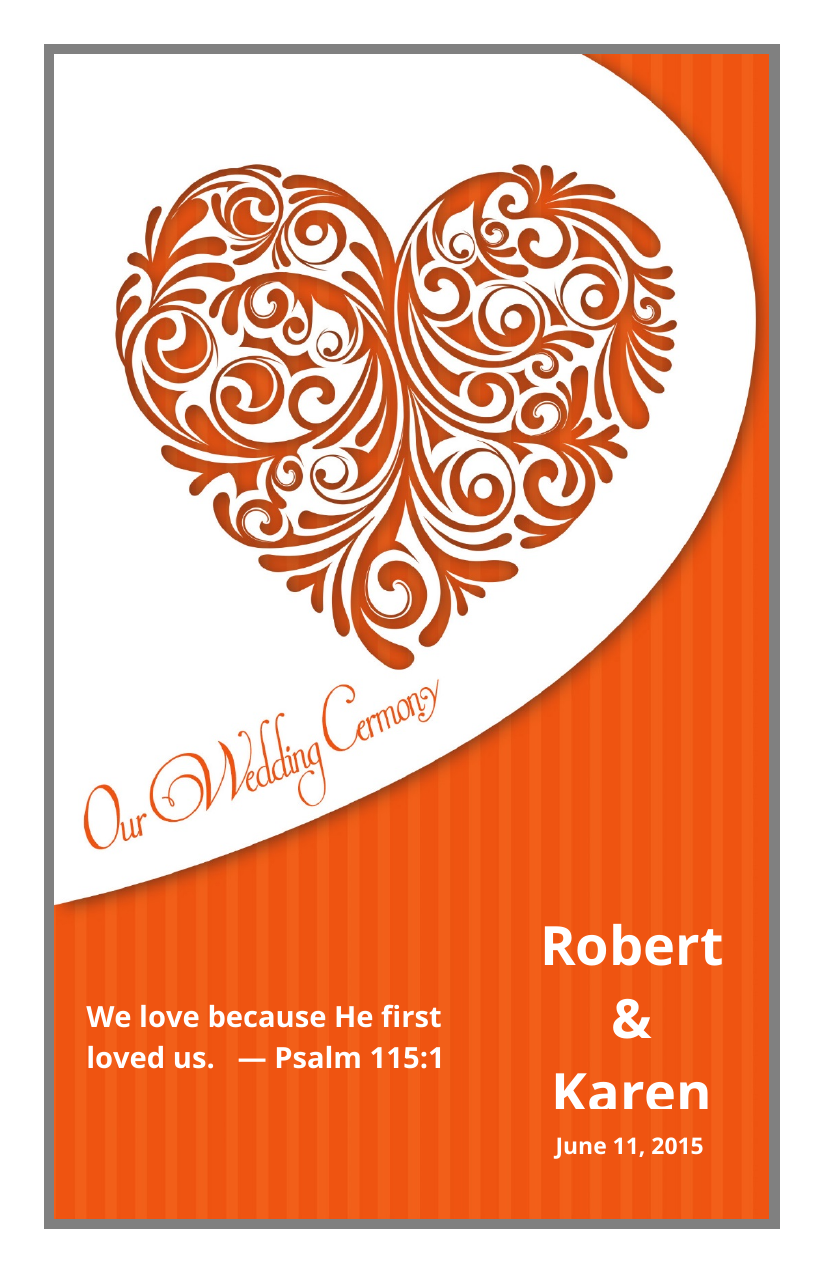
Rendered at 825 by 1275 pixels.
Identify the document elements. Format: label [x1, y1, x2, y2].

picture [54, 54, 769, 1219]
